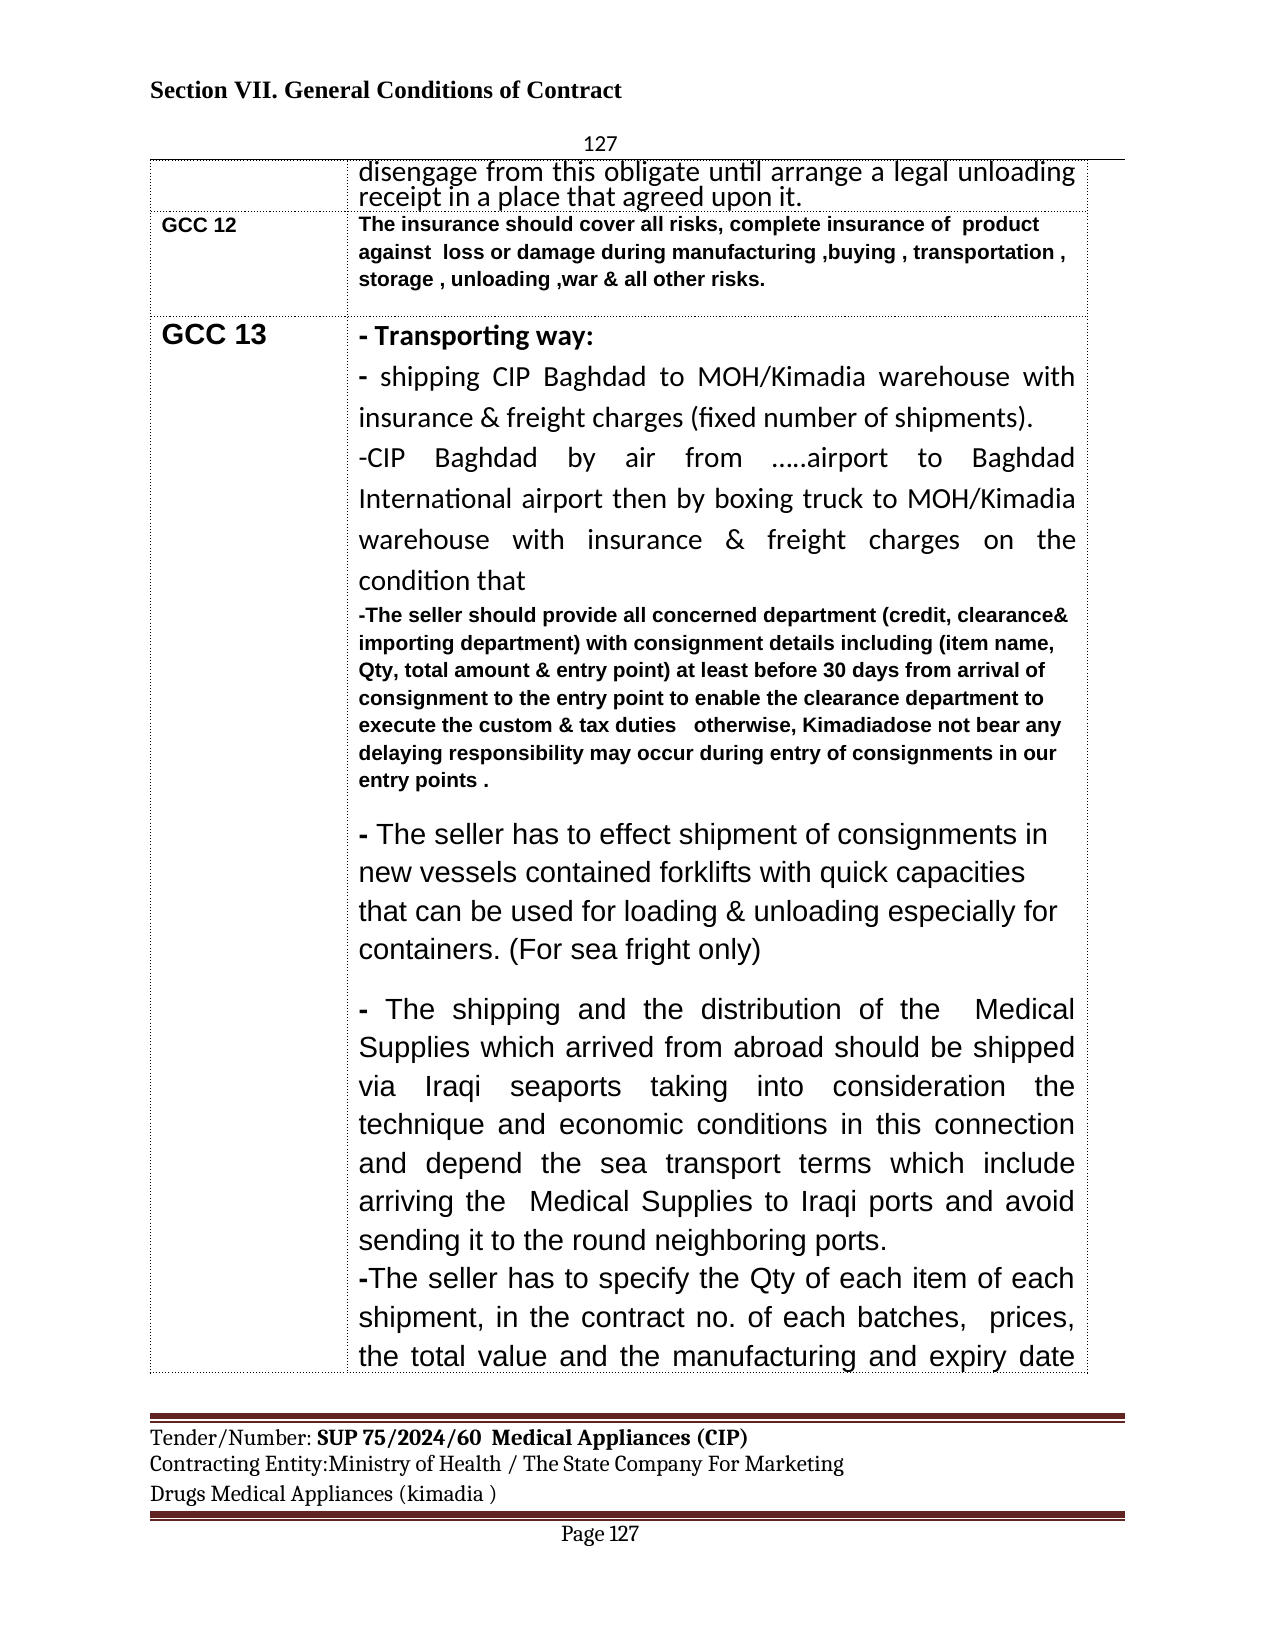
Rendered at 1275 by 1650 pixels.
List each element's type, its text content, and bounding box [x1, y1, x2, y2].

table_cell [347, 160, 1088, 211]
table_cell [150, 160, 347, 211]
table_cell GCC 12 [150, 211, 347, 316]
table_cell The insurance should cover all risks, complete insurance of product against loss or damage during manufacturing ,buying , transportation , storage , unloading ,war & all other risks. [347, 211, 1088, 316]
table_cell GCC 13 [150, 316, 347, 1372]
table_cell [347, 316, 1088, 1372]
